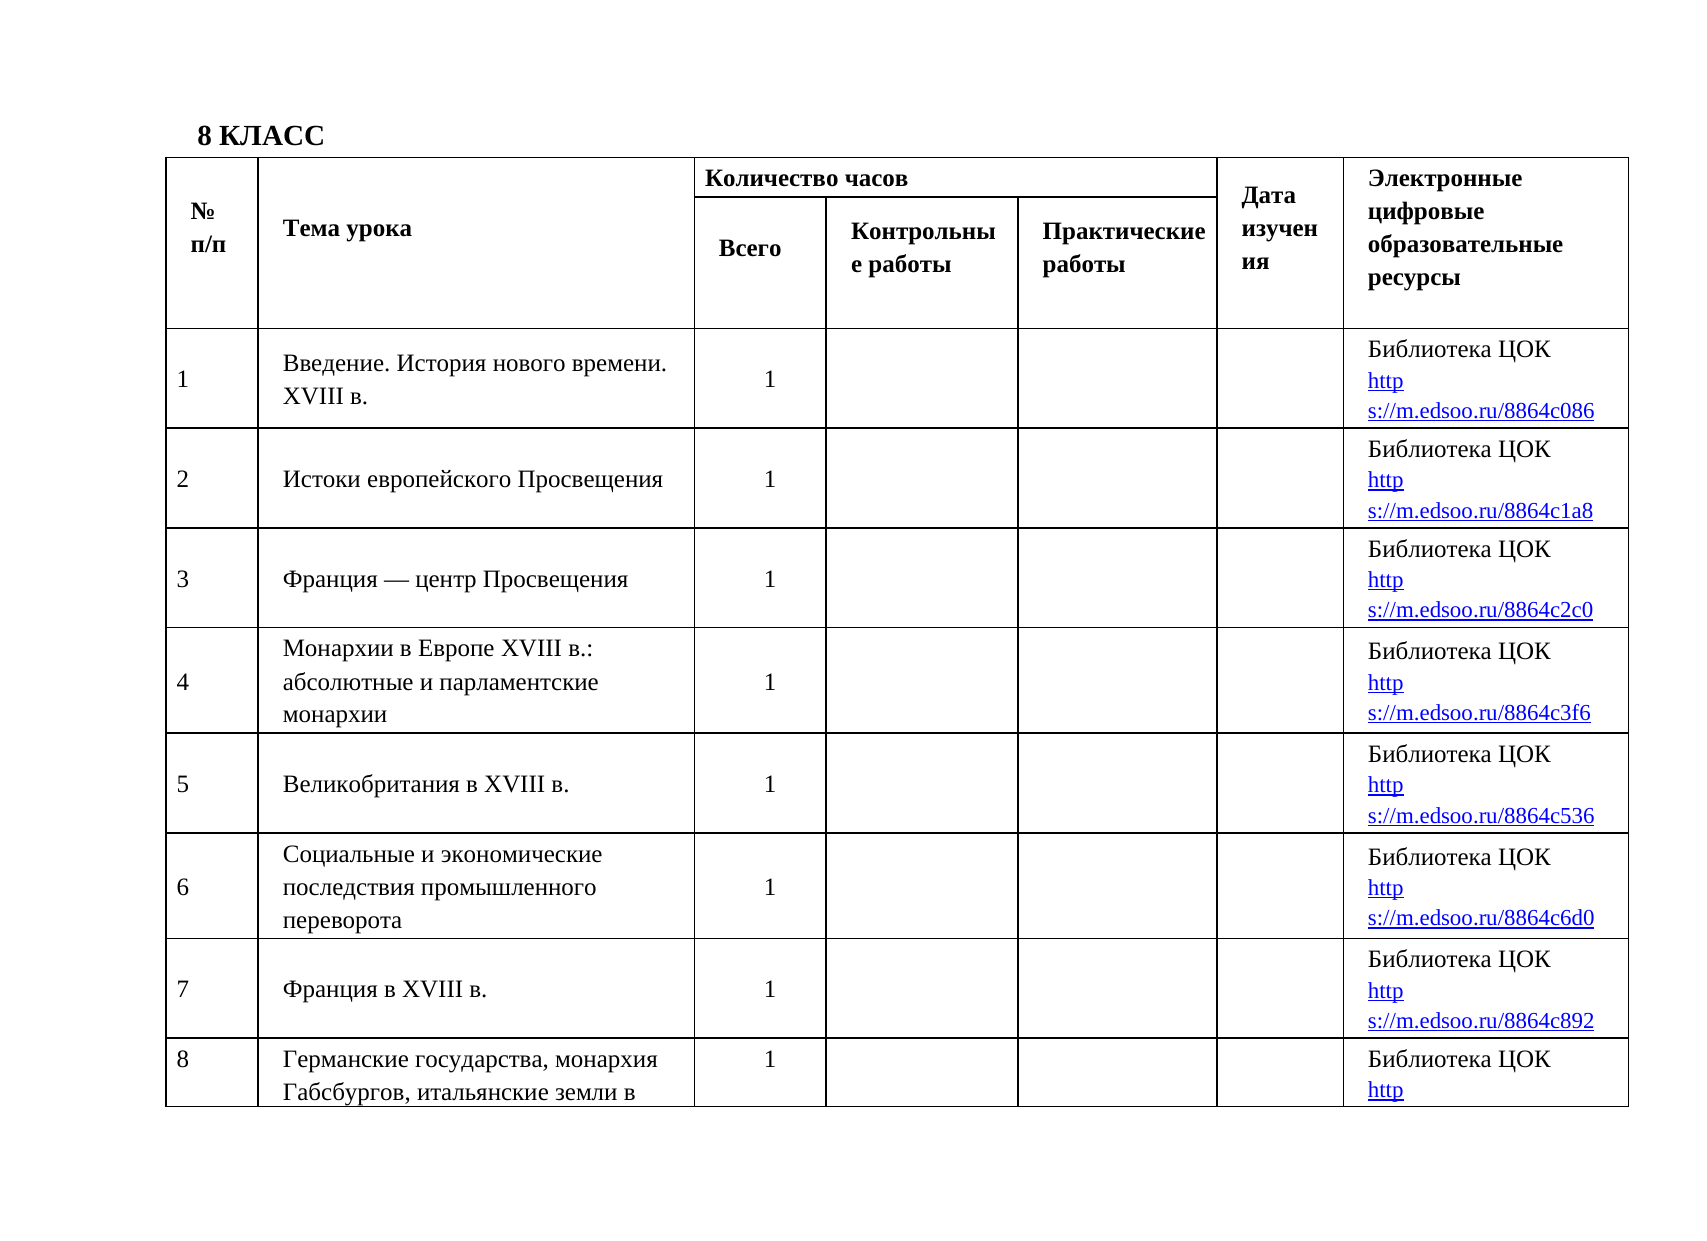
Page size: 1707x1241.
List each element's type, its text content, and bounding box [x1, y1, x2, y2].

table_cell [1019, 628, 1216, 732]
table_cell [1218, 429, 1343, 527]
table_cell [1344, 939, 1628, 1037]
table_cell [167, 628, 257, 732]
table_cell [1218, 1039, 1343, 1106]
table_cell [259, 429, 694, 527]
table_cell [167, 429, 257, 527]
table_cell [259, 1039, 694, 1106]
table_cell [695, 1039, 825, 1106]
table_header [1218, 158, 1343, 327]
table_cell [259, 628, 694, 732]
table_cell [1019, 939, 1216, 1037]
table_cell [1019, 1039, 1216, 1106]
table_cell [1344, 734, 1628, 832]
text 8 КЛАСС [190, 118, 1618, 152]
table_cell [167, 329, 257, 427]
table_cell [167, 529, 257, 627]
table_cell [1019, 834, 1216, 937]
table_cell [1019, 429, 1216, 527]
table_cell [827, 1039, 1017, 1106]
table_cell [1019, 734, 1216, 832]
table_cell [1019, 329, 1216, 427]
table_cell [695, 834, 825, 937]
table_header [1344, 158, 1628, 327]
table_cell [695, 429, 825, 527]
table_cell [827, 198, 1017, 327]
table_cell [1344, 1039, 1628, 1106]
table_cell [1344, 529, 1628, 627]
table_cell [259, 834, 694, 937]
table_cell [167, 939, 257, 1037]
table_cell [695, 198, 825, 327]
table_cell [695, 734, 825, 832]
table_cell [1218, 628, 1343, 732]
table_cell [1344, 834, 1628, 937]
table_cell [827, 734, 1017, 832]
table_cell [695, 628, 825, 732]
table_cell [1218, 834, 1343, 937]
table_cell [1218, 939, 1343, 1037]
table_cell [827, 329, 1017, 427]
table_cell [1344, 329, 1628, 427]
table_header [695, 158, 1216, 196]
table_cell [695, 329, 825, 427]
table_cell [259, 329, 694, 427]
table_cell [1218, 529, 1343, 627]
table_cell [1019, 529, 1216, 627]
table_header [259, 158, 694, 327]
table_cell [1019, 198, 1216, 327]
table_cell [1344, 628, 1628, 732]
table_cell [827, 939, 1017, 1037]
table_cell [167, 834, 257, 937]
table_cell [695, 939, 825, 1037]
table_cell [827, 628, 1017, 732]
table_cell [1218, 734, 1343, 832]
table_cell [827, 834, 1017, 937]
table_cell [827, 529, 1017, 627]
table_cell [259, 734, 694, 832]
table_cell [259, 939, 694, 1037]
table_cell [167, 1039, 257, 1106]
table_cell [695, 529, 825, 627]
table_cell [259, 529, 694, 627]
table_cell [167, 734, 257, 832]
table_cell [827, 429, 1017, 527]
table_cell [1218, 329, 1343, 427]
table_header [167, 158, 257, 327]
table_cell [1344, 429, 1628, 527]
